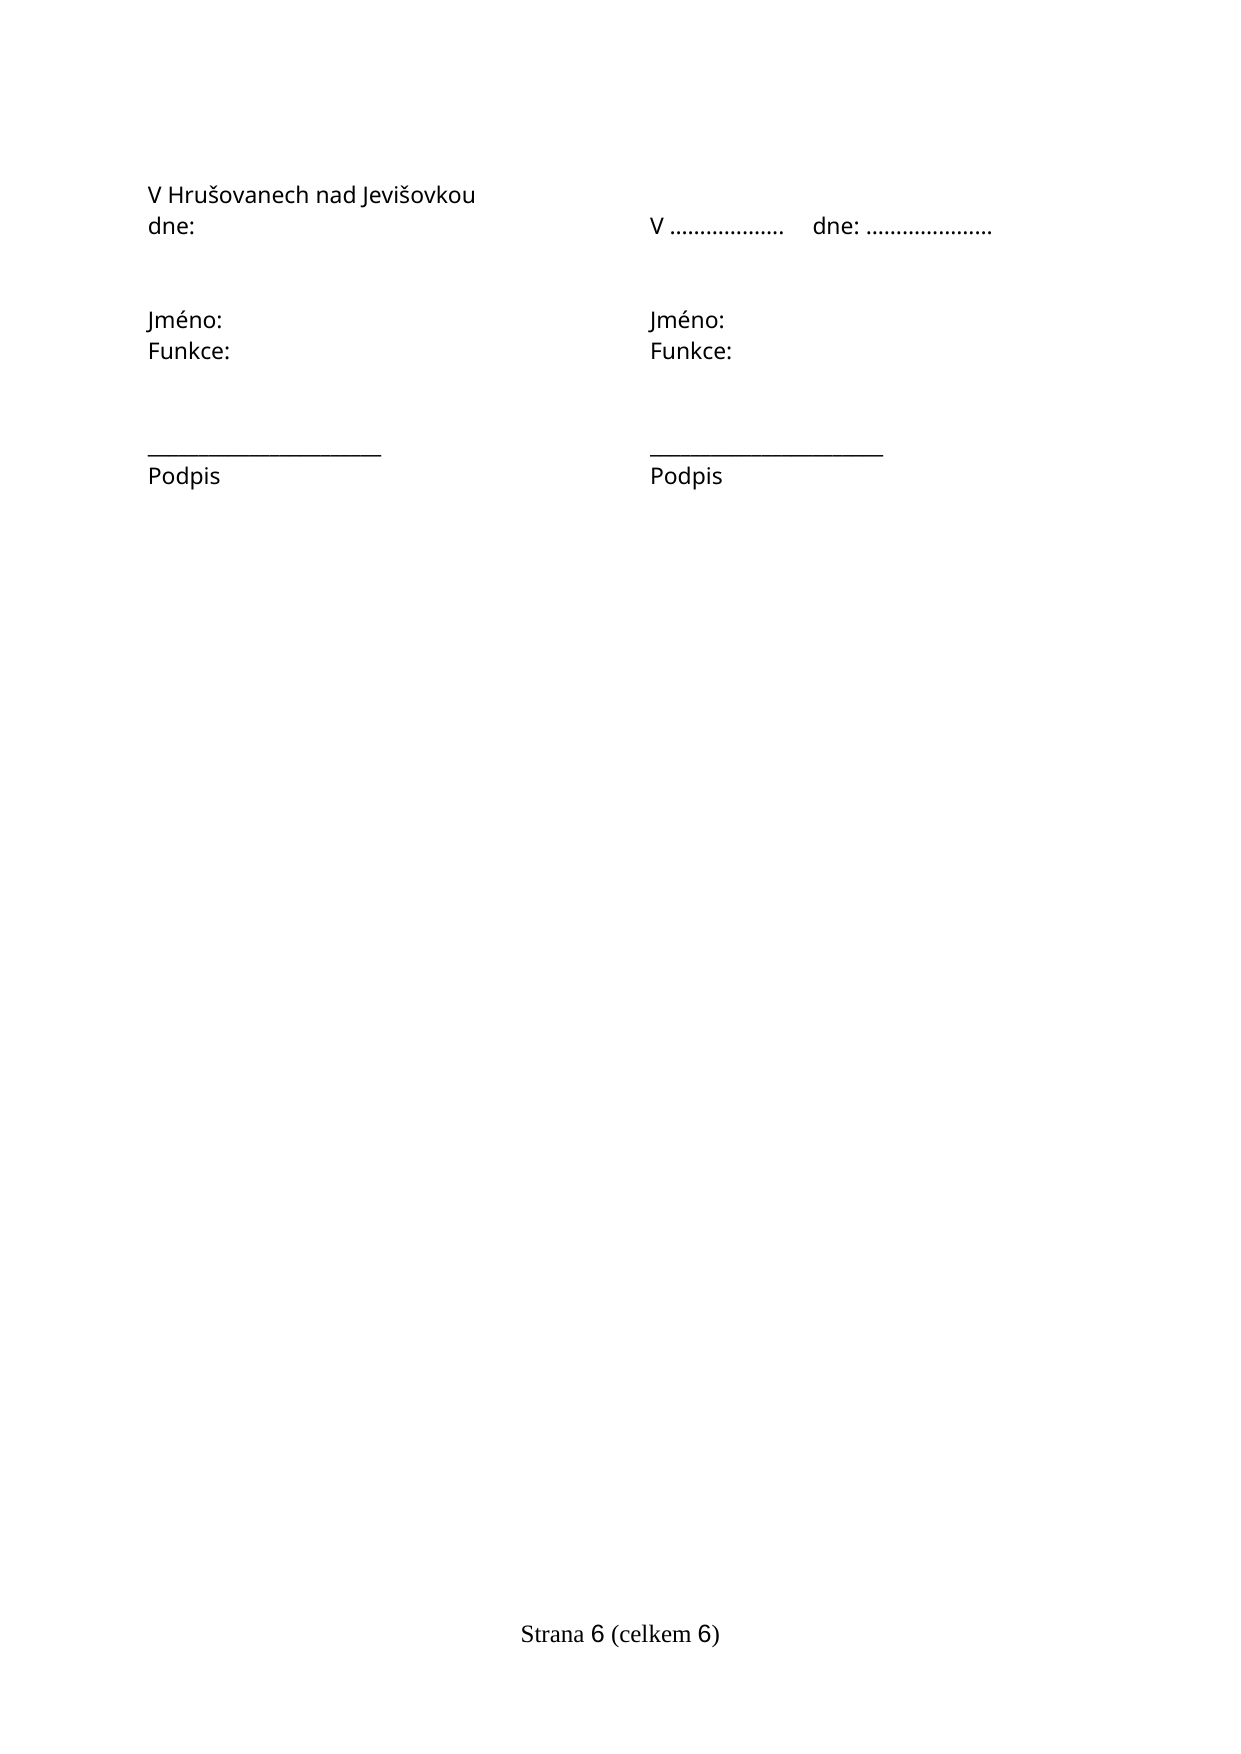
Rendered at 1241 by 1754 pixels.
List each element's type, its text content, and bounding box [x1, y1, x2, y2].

text Funkce: Funkce: [148, 335, 1093, 366]
text dne: V ………………. dne: ………………… [148, 210, 1093, 241]
text Jméno: Jméno: [148, 304, 1093, 335]
subtitle _______________________ _______________________ [148, 429, 1093, 460]
subtitle Podpis Podpis [148, 460, 1093, 491]
text V Hrušovanech nad Jevišovkou [148, 179, 1093, 210]
